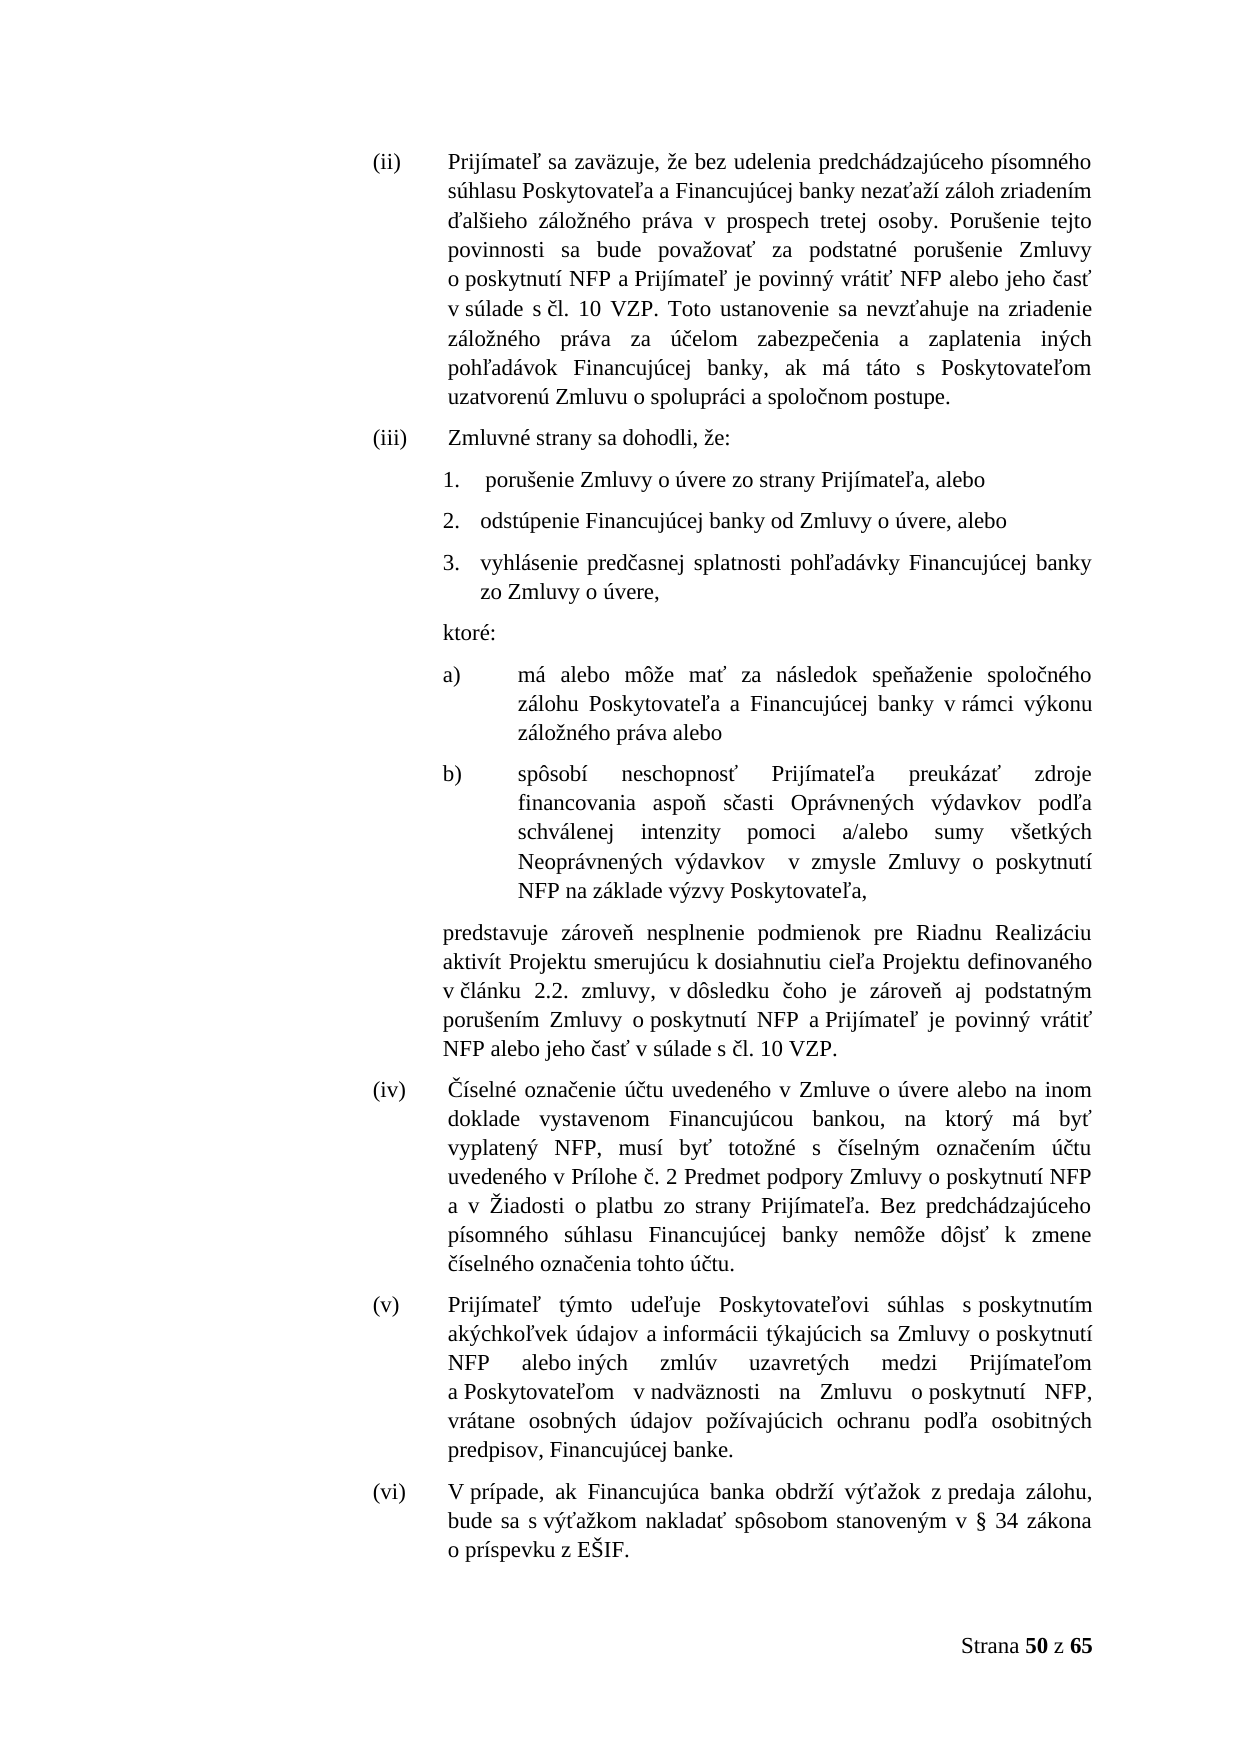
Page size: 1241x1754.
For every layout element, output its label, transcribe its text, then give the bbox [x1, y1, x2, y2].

text ktoré: [369, 619, 1092, 646]
list má alebo môže mať za následok speňaženie spoločného zálohu Poskytovateľa a Financujúcej banky v rámci výkonu záložného práva alebo [443, 661, 1092, 745]
text predstavuje zároveň nesplnenie podmienok pre Riadnu Realizáciu aktivít Projektu smerujúcu k dosiahnutiu cieľa Projektu definovaného v článku 2.2. zmluvy, v dôsledku čoho je zároveň aj podstatným porušením Zmluvy o poskytnutí NFP a Prijímateľ je povinný vrátiť NFP alebo jeho časť v súlade s čl. 10 VZP. [443, 919, 1092, 1061]
list spôsobí neschopnosť Prijímateľa preukázať zdroje financovania aspoň sčasti Oprávnených výdavkov podľa schválenej intenzity pomoci a/alebo sumy všetkých Neoprávnených výdavkov v zmysle Zmluvy o poskytnutí NFP na základe výzvy Poskytovateľa, [443, 760, 1092, 904]
list vyhlásenie predčasnej splatnosti pohľadávky Financujúcej banky zo Zmluvy o úvere, [443, 549, 1092, 604]
list V prípade, ak Financujúca banka obdrží výťažok z predaja zálohu, bude sa s výťažkom nakladať spôsobom stanoveným v § 34 zákona o príspevku z EŠIF. [373, 1478, 1092, 1562]
list Prijímateľ týmto udeľuje Poskytovateľovi súhlas s poskytnutím akýchkoľvek údajov a informácii týkajúcich sa Zmluvy o poskytnutí NFP alebo iných zmlúv uzavretých medzi Prijímateľom a Poskytovateľom v nadväznosti na Zmluvu o poskytnutí NFP, vrátane osobných údajov požívajúcich ochranu podľa osobitných predpisov, Financujúcej banke. [373, 1292, 1092, 1463]
list Prijímateľ sa zaväzuje, že bez udelenia predchádzajúceho písomného súhlasu Poskytovateľa a Financujúcej banky nezaťaží záloh zriadením ďalšieho záložného práva v prospech tretej osoby. Porušenie tejto povinnosti sa bude považovať za podstatné porušenie Zmluvy o poskytnutí NFP a Prijímateľ je povinný vrátiť NFP alebo jeho časť v súlade s čl. 10 VZP. Toto ustanovenie sa nevzťahuje na zriadenie záložného práva za účelom zabezpečenia a zaplatenia iných pohľadávok Financujúcej banky, ak má táto s Poskytovateľom uzatvorenú Zmluvu o spolupráci a spoločnom postupe. [373, 148, 1092, 409]
list Zmluvné strany sa dohodli, že: [373, 424, 1092, 451]
list Číselné označenie účtu uvedeného v Zmluve o úvere alebo na inom doklade vystavenom Financujúcou bankou, na ktorý má byť vyplatený NFP, musí byť totožné s číselným označením účtu uvedeného v Prílohe č. 2 Predmet podpory Zmluvy o poskytnutí NFP a v Žiadosti o platbu zo strany Prijímateľa. Bez predchádzajúceho písomného súhlasu Financujúcej banky nemôže dôjsť k zmene číselného označenia tohto účtu. [373, 1076, 1092, 1276]
list odstúpenie Financujúcej banky od Zmluvy o úvere, alebo [443, 507, 1092, 534]
text 1. porušenie Zmluvy o úvere zo strany Prijímateľa, alebo [443, 466, 1092, 492]
